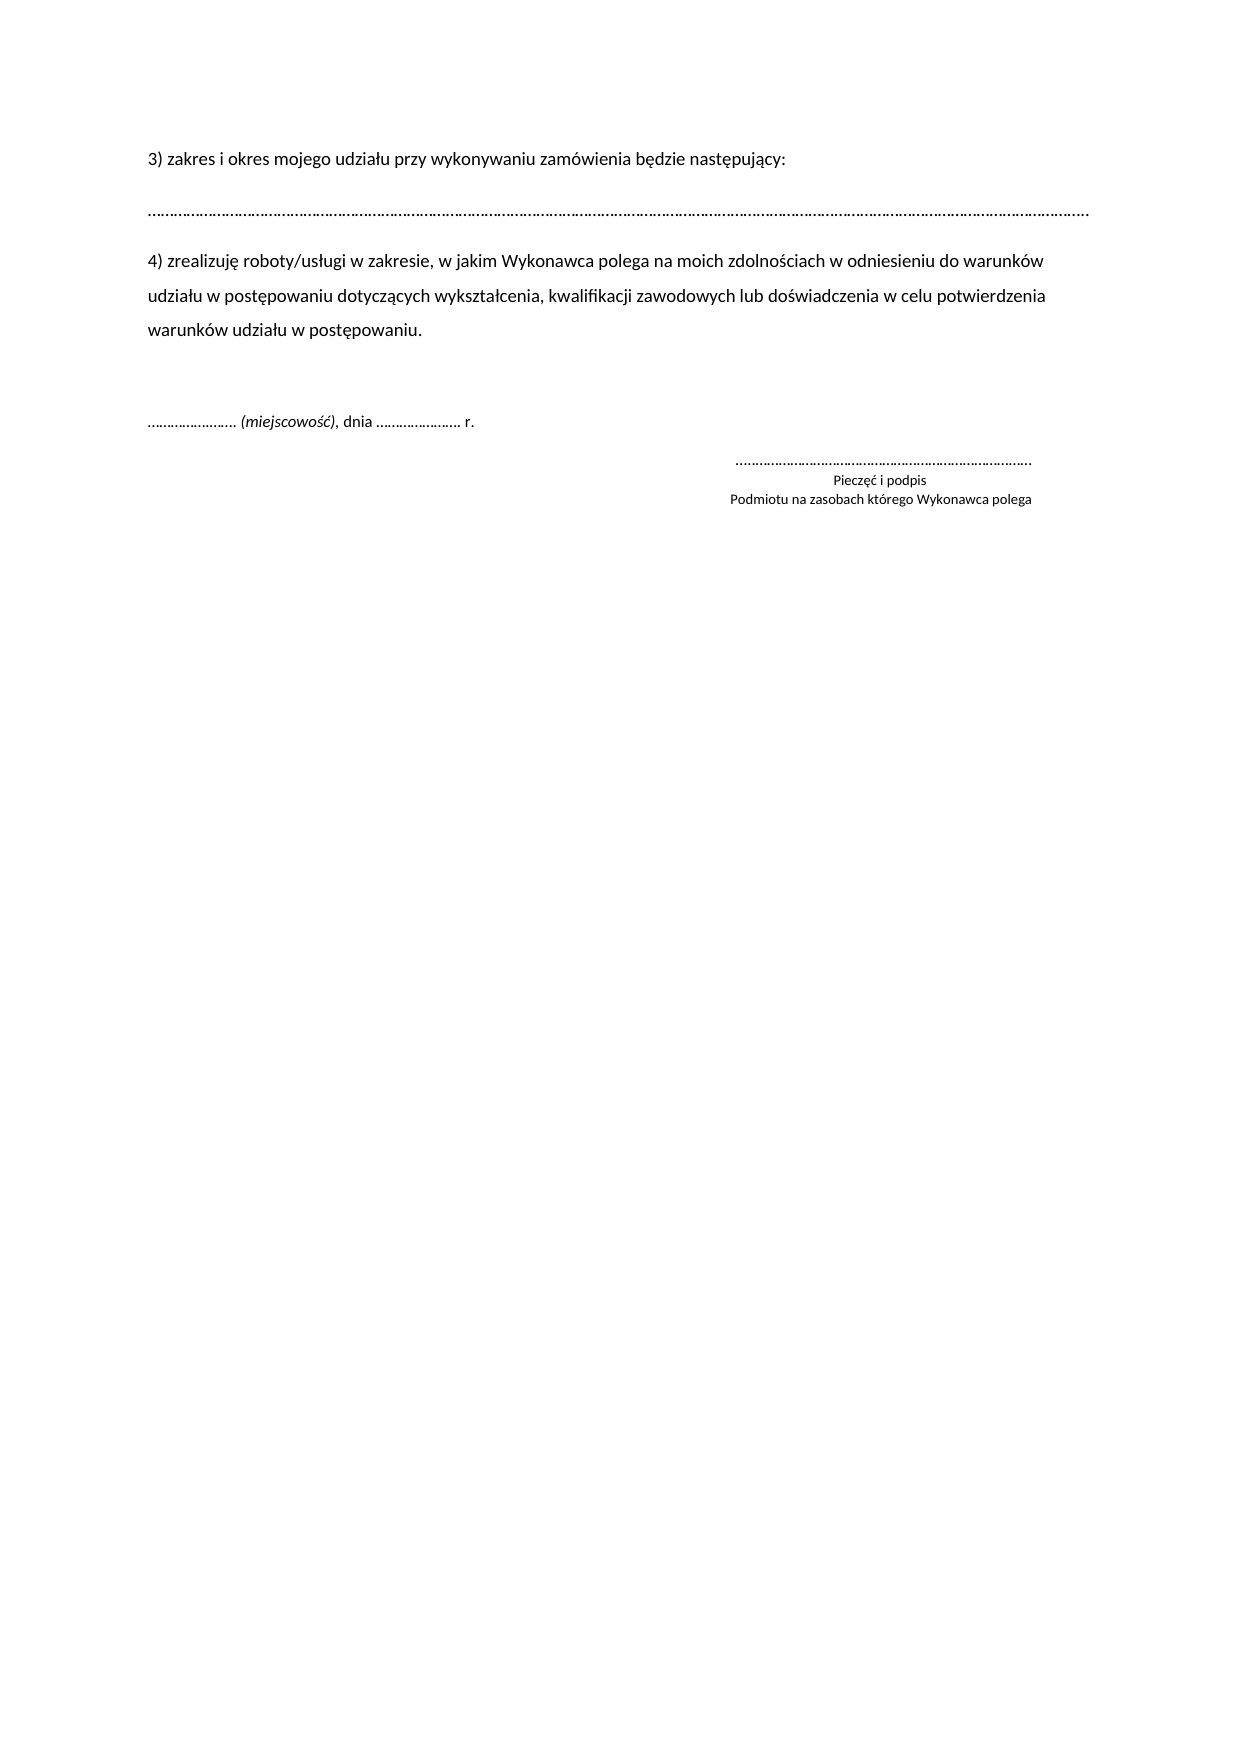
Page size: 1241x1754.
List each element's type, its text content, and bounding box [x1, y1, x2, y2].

text Pieczęć i podpis [148, 471, 1093, 489]
text 3) zakres i okres mojego udziału przy wykonywaniu zamówienia będzie następujący: [148, 148, 1093, 171]
text ……………………………………………………………………………………………………………………………………………………………………………………………….. [148, 199, 1093, 222]
text …………….……. (miejscowość), dnia …………………. r. [148, 411, 1093, 431]
text 4) zrealizuję roboty/usługi w zakresie, w jakim Wykonawca polega na moich zdolnościach w odniesieniu do warunków udziału w postępowaniu dotyczących wykształcenia, kwalifikacji zawodowych lub doświadczenia w celu potwierdzenia warunków udziału w postępowaniu. [148, 250, 1093, 341]
text Podmiotu na zasobach którego Wykonawca polega [148, 491, 1093, 508]
text …..……………………………………………………………… [148, 449, 1093, 470]
